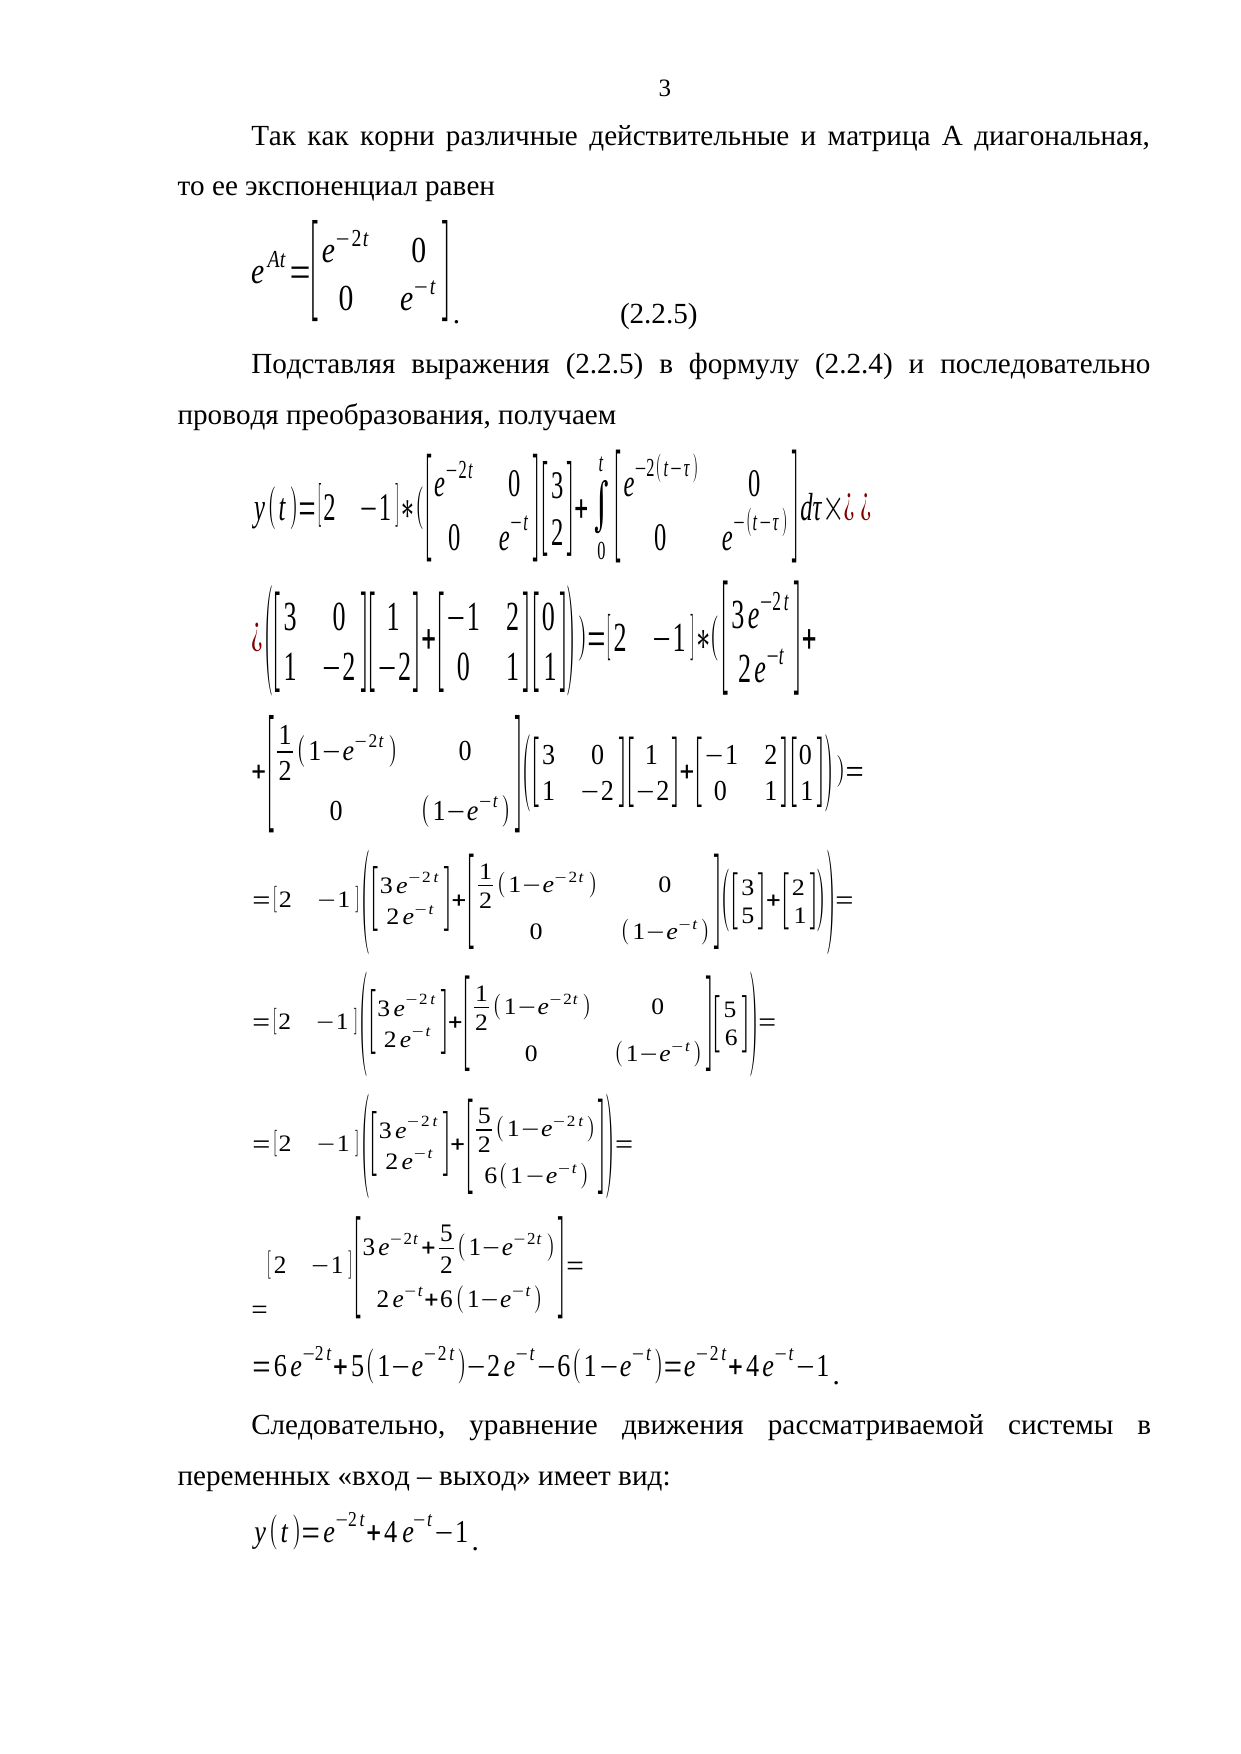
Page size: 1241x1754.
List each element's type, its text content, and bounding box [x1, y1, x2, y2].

text Так как корни различные действительные и матрица А диагональная, то ее экспоненциал равен [177, 118, 1152, 202]
text . (2.2.5) [177, 219, 1152, 330]
text Подставляя выражения (2.2.5) в формулу (2.2.4) и последовательно проводя преобразования, получаем [177, 346, 1152, 430]
text . [177, 1342, 1152, 1391]
text Следовательно, уравнение движения рассматриваемой системы в переменных «вход – выход» имеет вид: [177, 1407, 1152, 1491]
text = [177, 1214, 1152, 1326]
text . [177, 1508, 1152, 1557]
